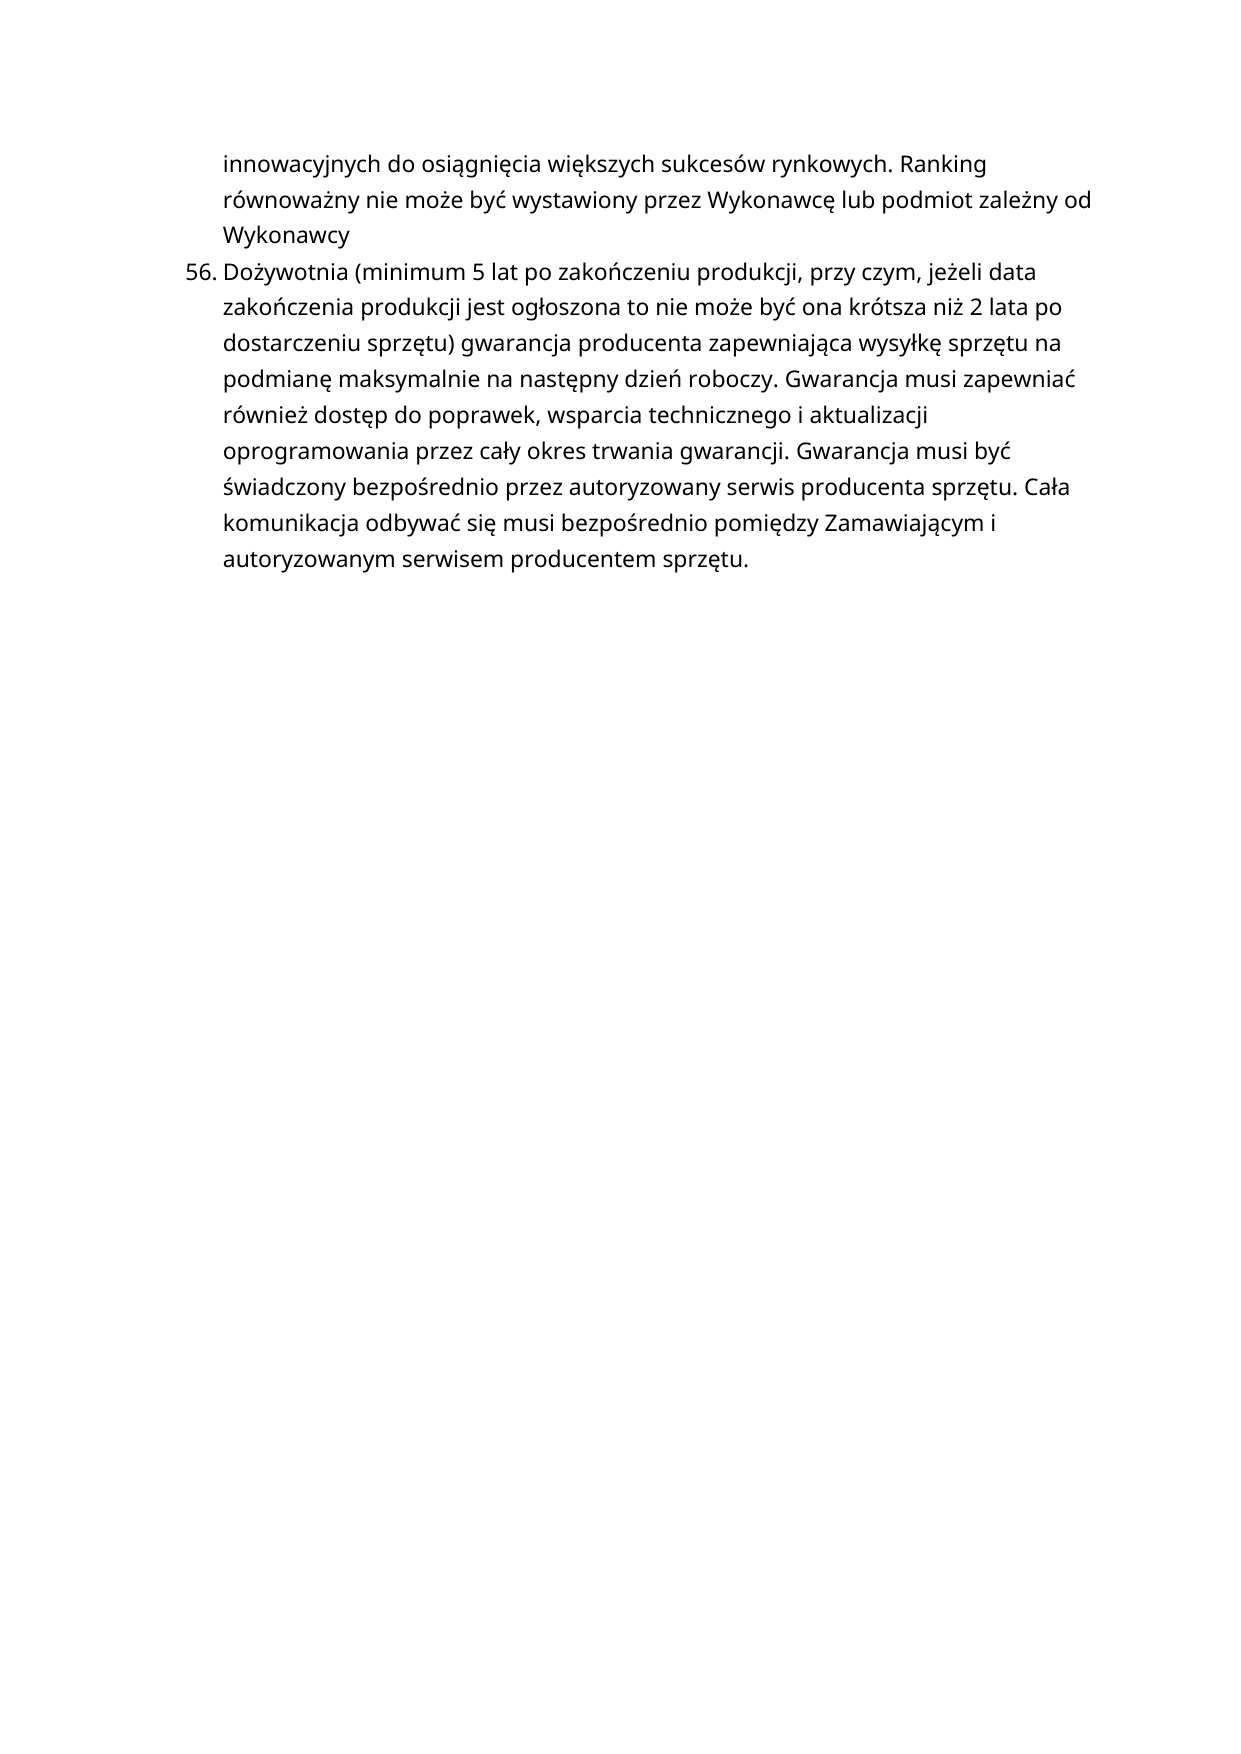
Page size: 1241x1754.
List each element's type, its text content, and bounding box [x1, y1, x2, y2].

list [185, 148, 1093, 251]
list Dożywotnia (minimum 5 lat po zakończeniu produkcji, przy czym, jeżeli data zakończenia produkcji jest ogłoszona to nie może być ona krótsza niż 2 lata po dostarczeniu sprzętu) gwarancja producenta zapewniająca wysyłkę sprzętu na podmianę maksymalnie na następny dzień roboczy. Gwarancja musi zapewniać również dostęp do poprawek, wsparcia technicznego i aktualizacji oprogramowania przez cały okres trwania gwarancji. Gwarancja musi być świadczony bezpośrednio przez autoryzowany serwis producenta sprzętu. Cała komunikacja odbywać się musi bezpośrednio pomiędzy Zamawiającym i autoryzowanym serwisem producentem sprzętu. [185, 255, 1093, 574]
